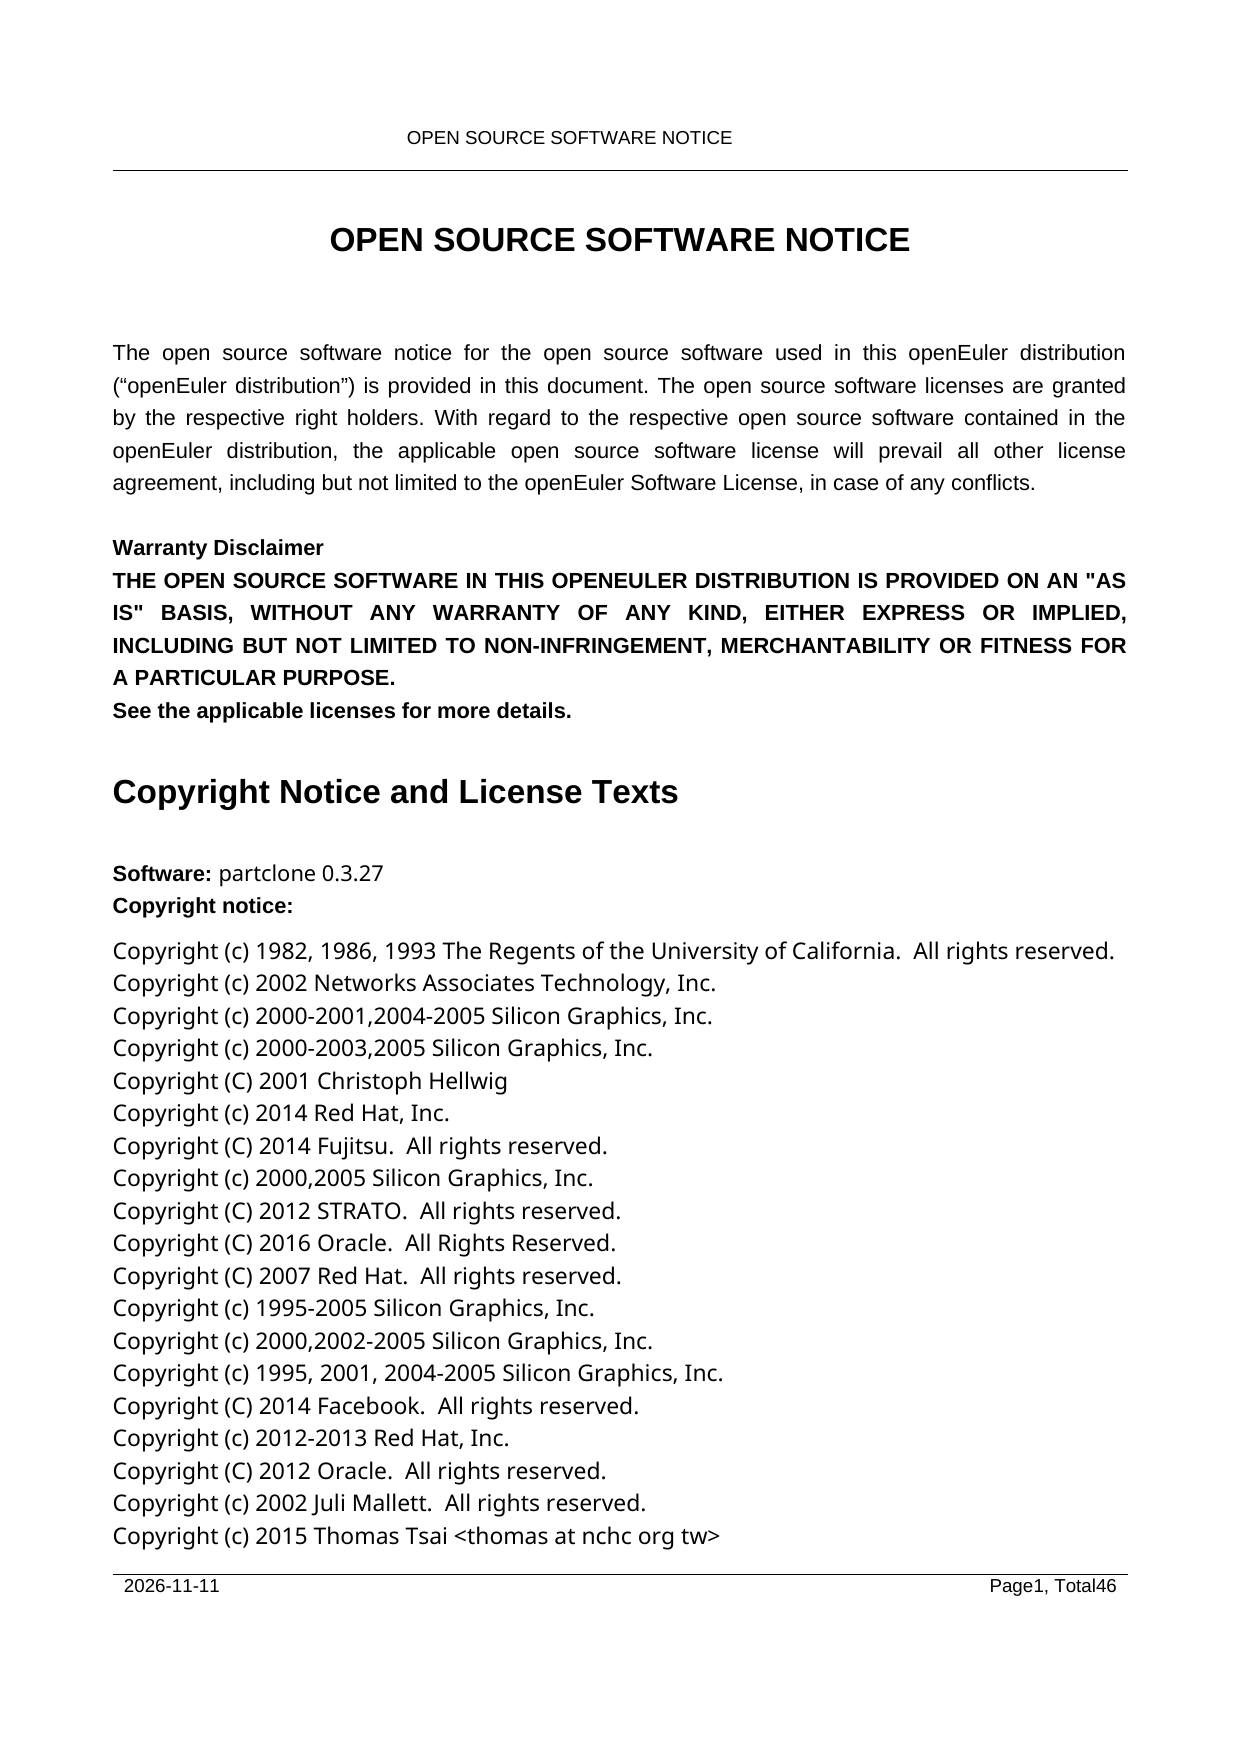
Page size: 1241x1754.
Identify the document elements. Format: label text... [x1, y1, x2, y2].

title Software: partclone 0.3.27 [112, 856, 1128, 889]
text Copyright notice: [112, 889, 1128, 921]
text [112, 934, 1128, 1551]
text THE OPEN SOURCE SOFTWARE IN THIS OPENEULER DISTRIBUTION IS PROVIDED ON AN "AS IS" BASIS, WITHOUT ANY WARRANTY OF ANY KIND, EITHER EXPRESS OR IMPLIED, INCLUDING BUT NOT LIMITED TO NON-INFRINGEMENT, MERCHANTABILITY OR FITNESS FOR A PARTICULAR PURPOSE. See the applicable licenses for more details. [112, 564, 1128, 726]
text OPEN SOURCE SOFTWARE NOTICE [112, 206, 1128, 271]
text Copyright Notice and License Texts [112, 759, 1128, 824]
text The open source software notice for the open source software used in this openEuler distribution (“openEuler distribution”) is provided in this document. The open source software licenses are granted by the respective right holders. With regard to the respective open source software contained in the openEuler distribution, the applicable open source software license will prevail all other license agreement, including but not limited to the openEuler Software License, in case of any conflicts. [112, 336, 1128, 499]
text Warranty Disclaimer [112, 531, 1128, 564]
